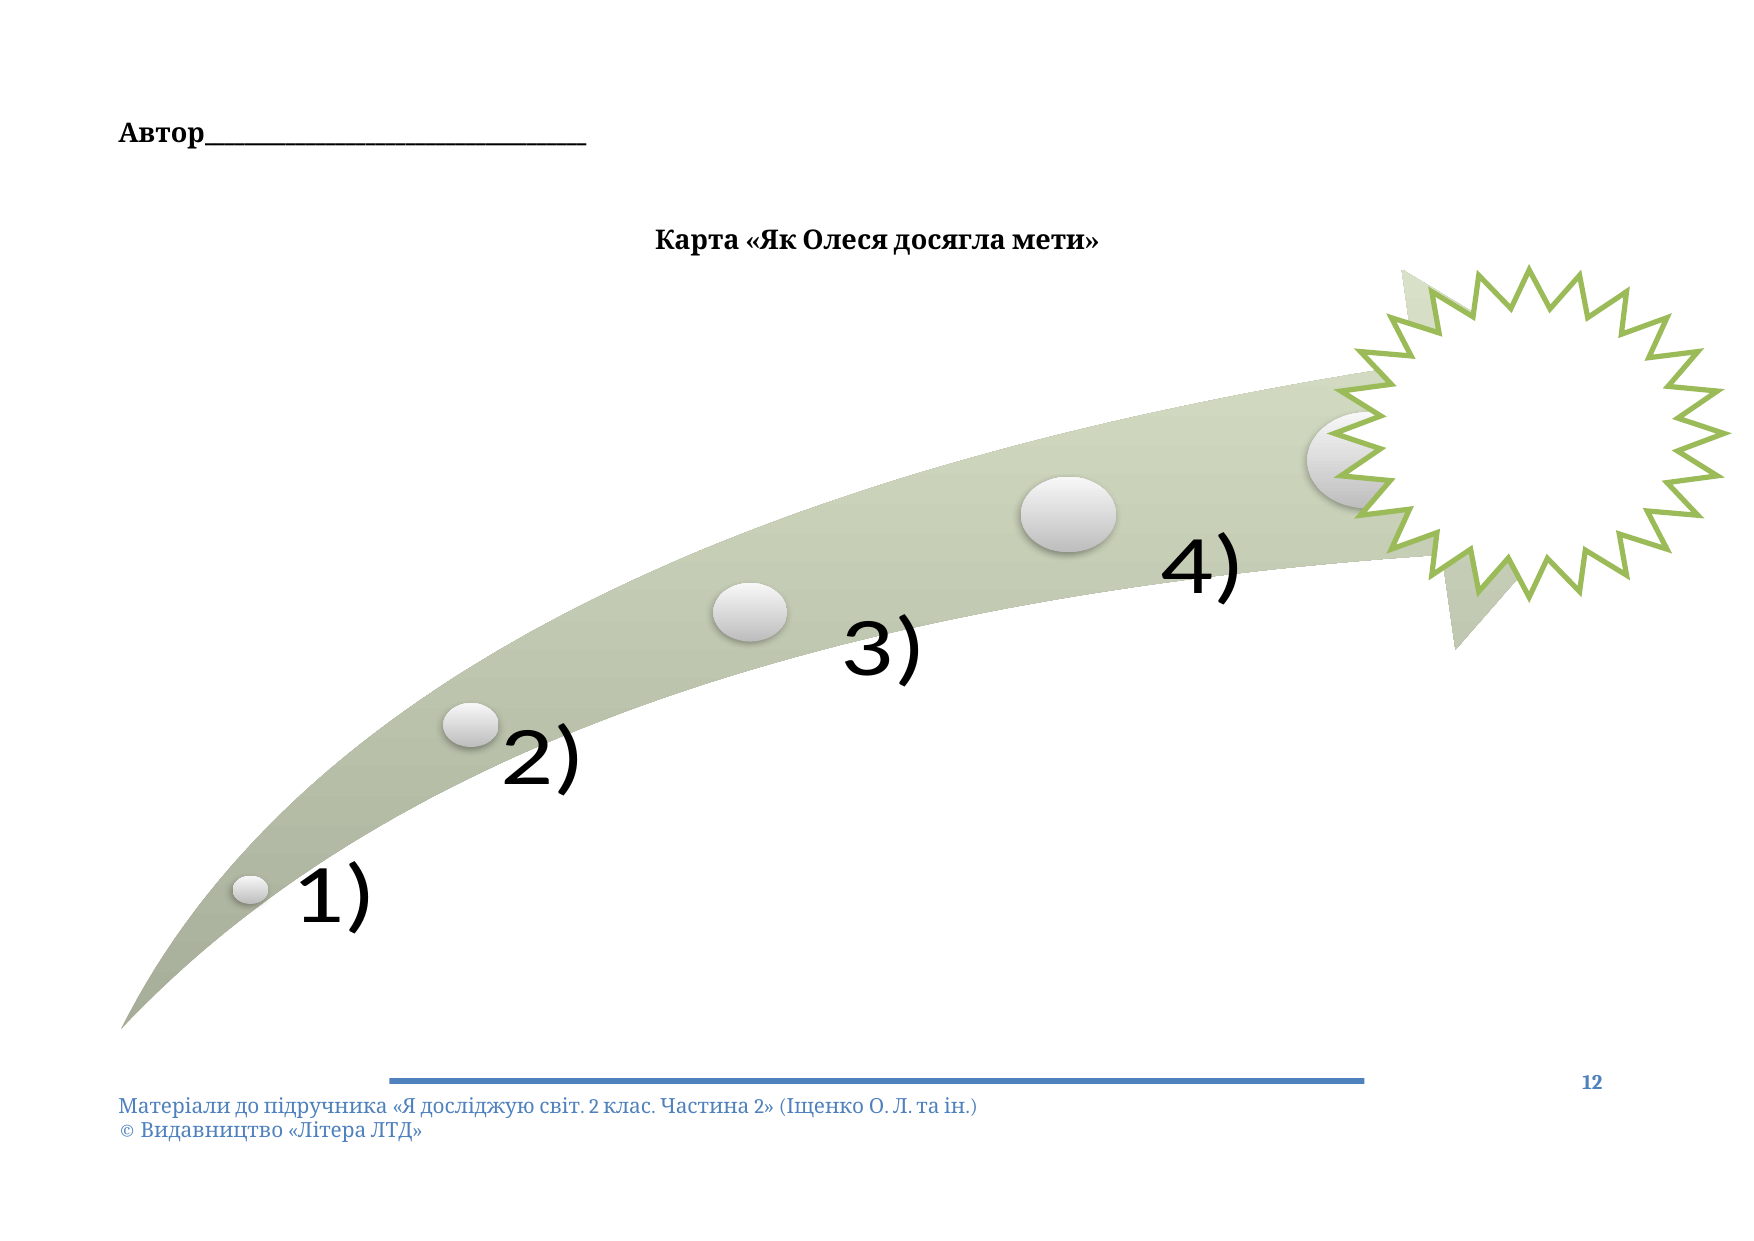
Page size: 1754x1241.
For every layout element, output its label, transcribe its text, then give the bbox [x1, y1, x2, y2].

text Карта «Як Олеся досягла мети» [118, 225, 1636, 256]
text Автор______________________________________ [118, 118, 1636, 149]
